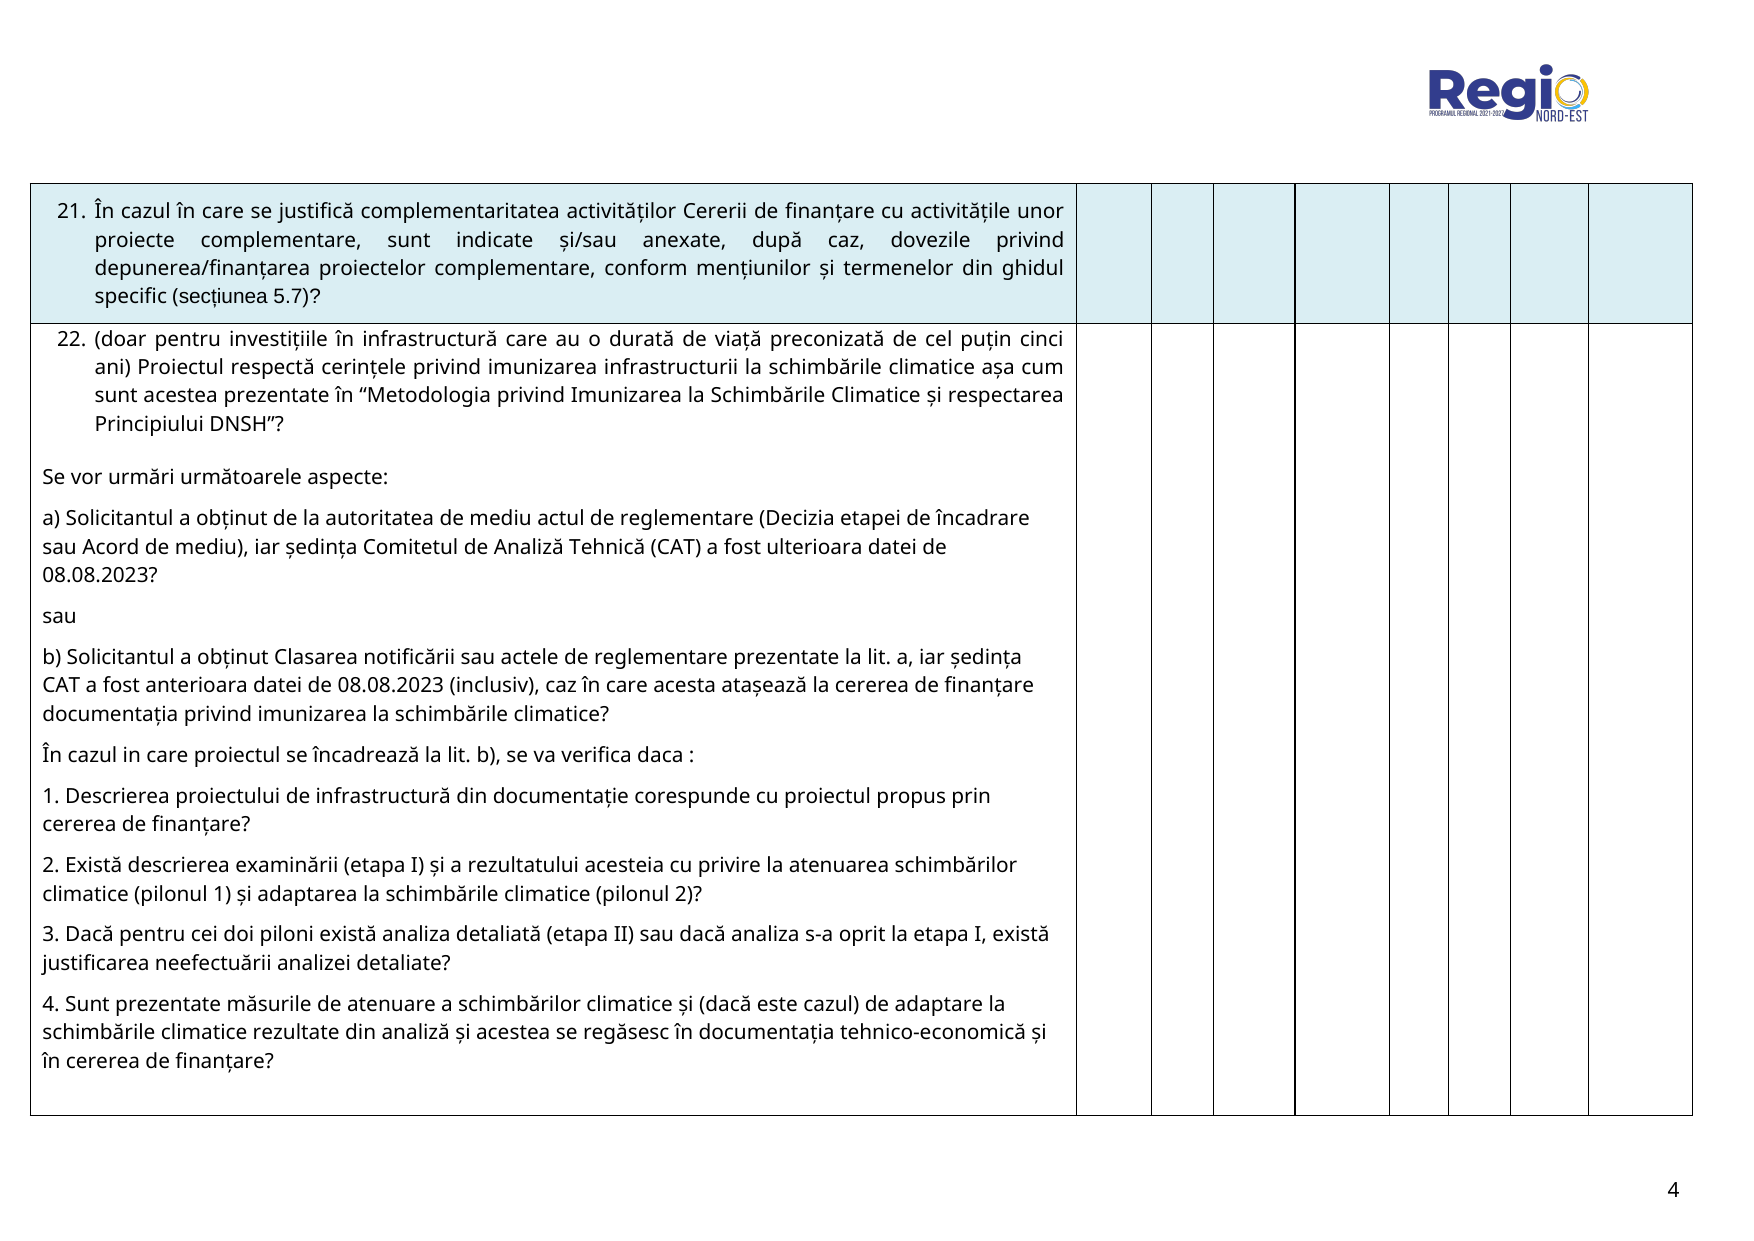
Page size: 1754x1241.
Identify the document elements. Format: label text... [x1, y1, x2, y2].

table_cell [1152, 324, 1213, 1115]
table_cell [1390, 184, 1448, 323]
table_cell [1296, 184, 1389, 323]
table_cell [1214, 184, 1294, 323]
table_cell [1077, 324, 1151, 1115]
table_cell [1390, 324, 1448, 1115]
table_cell [1296, 324, 1389, 1115]
table_cell [1449, 324, 1510, 1115]
table_cell În cazul în care se justifică complementaritatea activităţilor Cererii de finanţare cu activităţile unor proiecte complementare, sunt indicate şi/sau anexate, după caz, dovezile privind depunerea/finanțarea proiectelor complementare, conform mențiunilor și termenelor din ghidul specific (secțiunea 5.7)? [31, 184, 1076, 323]
table_cell [1589, 184, 1692, 323]
table_cell [1449, 184, 1510, 323]
table_cell [1511, 184, 1588, 323]
table_cell [1589, 324, 1692, 1115]
table_cell [1511, 324, 1588, 1115]
table_cell [1152, 184, 1213, 323]
table_cell (doar pentru investițiile în infrastructură care au o durată de viață preconizată de cel puțin cinci ani) Proiectul respectă cerințele privind imunizarea infrastructurii la schimbările climatice așa cum sunt acestea prezentate în “Metodologia privind Imunizarea la Schimbările Climatice și respectarea Principiului DNSH”? Se vor urmări următoarele aspecte: a) Solicitantul a obținut de la autoritatea de mediu actul de reglementare (Decizia etapei de încadrare sau Acord de mediu), iar ședința Comitetul de Analiză Tehnică (CAT) a fost ulterioara datei de 08.08.2023? sau b) Solicitantul a obținut Clasarea notificării sau actele de reglementare prezentate la lit. a, iar ședința CAT a fost anterioara datei de 08.08.2023 (inclusiv), caz în care acesta atașează la cererea de finanțare documentația privind imunizarea la schimbările climatice? În cazul in care proiectul se încadrează la lit. b), se va verifica daca : 1. Descrierea proiectului de infrastructură din documentație corespunde cu proiectul propus prin cererea de finanțare? 2. Există descrierea examinării (etapa I) și a rezultatului acesteia cu privire la atenuarea schimbărilor climatice (pilonul 1) și adaptarea la schimbările climatice (pilonul 2)? 3. Dacă pentru cei doi piloni există analiza detaliată (etapa II) sau dacă analiza s-a oprit la etapa I, există justificarea neefectuării analizei detaliate? 4. Sunt prezentate măsurile de atenuare a schimbărilor climatice și (dacă este cazul) de adaptare la schimbările climatice rezultate din analiză și acestea se regăsesc în documentația tehnico-economică și în cererea de finanțare? [31, 324, 1076, 1115]
table_cell [1077, 184, 1151, 323]
table_cell [1214, 324, 1294, 1115]
picture [1426, 60, 1592, 125]
